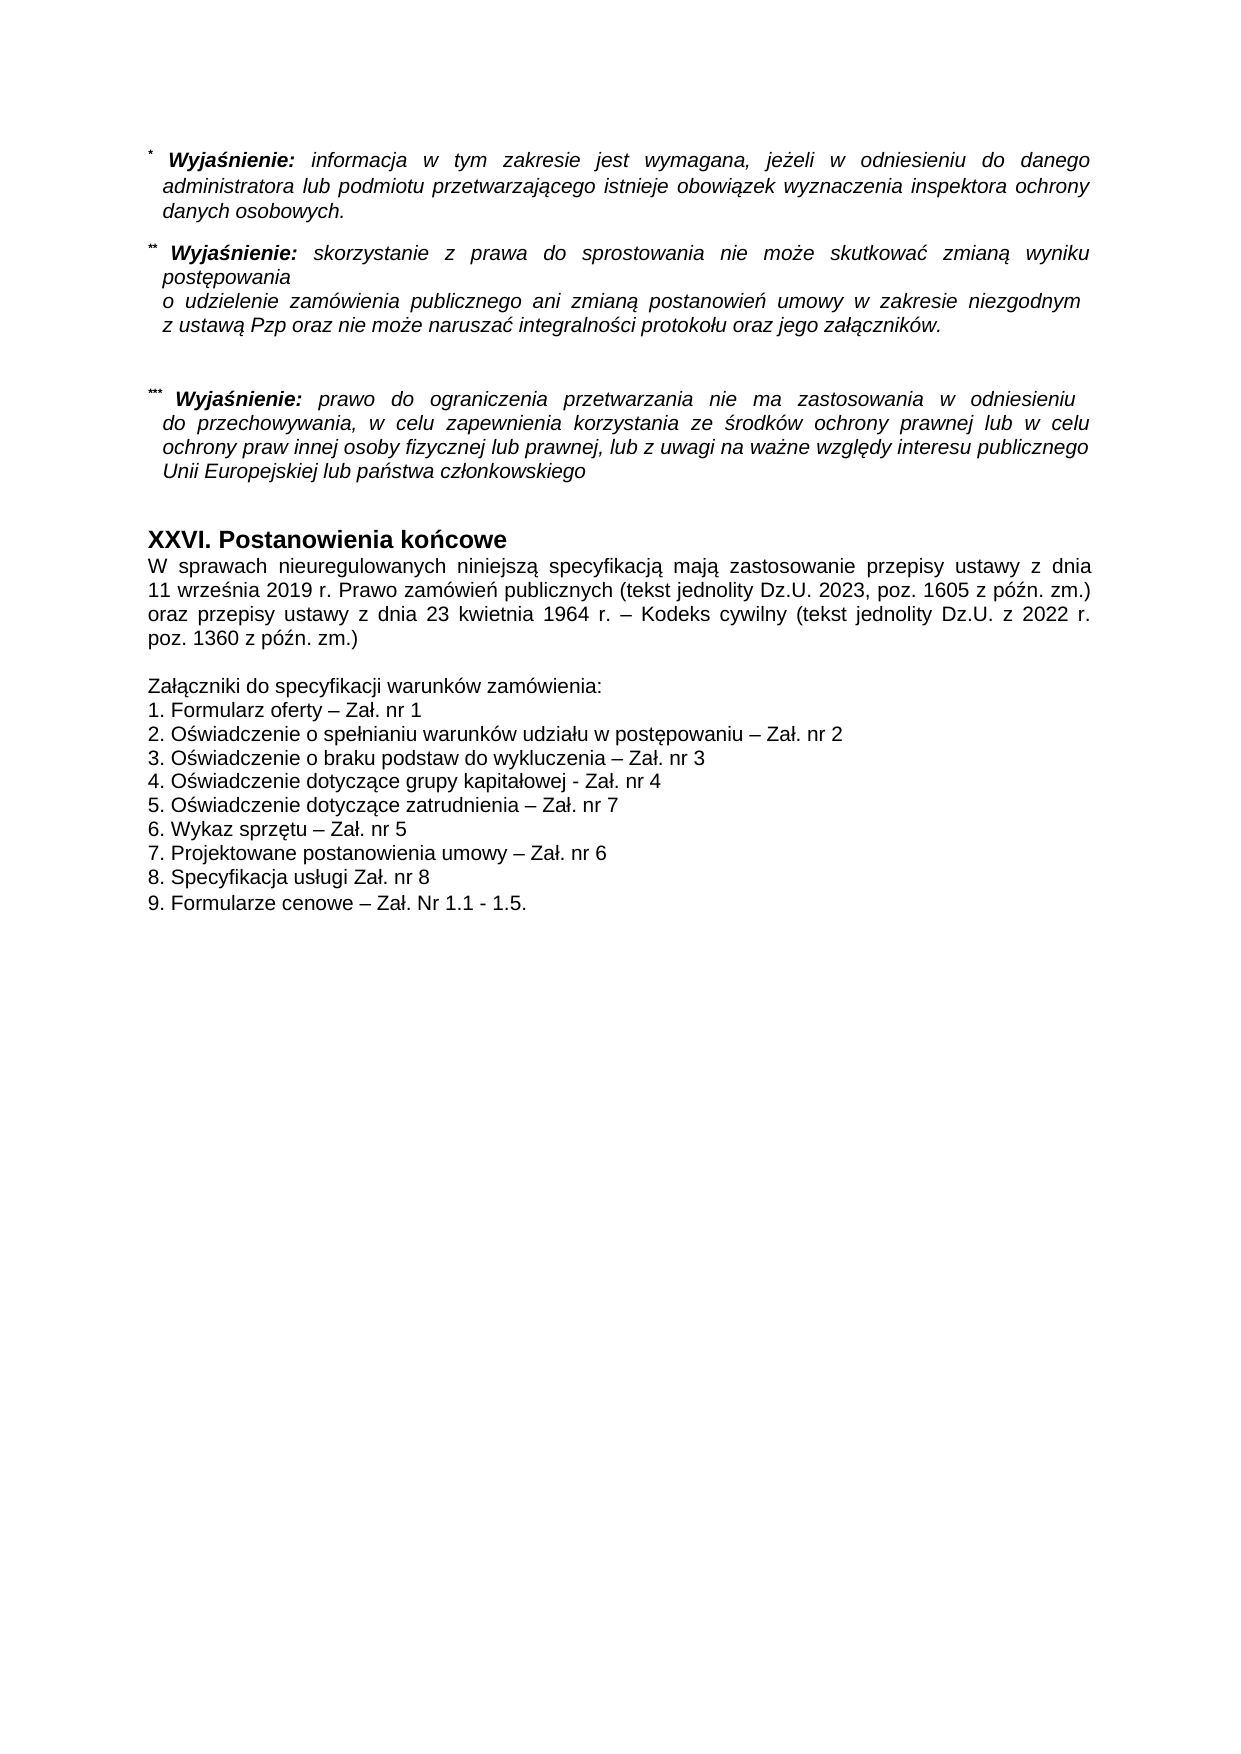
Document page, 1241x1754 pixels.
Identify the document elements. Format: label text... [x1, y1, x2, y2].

text 5. Oświadczenie dotyczące zatrudnienia – Zał. nr 7 [148, 793, 1093, 817]
text 6. Wykaz sprzętu – Zał. nr 5 [148, 817, 1093, 841]
text * Wyjaśnienie: informacja w tym zakresie jest wymagana, jeżeli w odniesieniu do danego administratora lub podmiotu przetwarzającego istnieje obowiązek wyznaczenia inspektora ochrony danych osobowych. [148, 148, 1093, 223]
text Załączniki do specyfikacji warunków zamówienia: [148, 673, 1093, 697]
list ** Wyjaśnienie: skorzystanie z prawa do sprostowania nie może skutkować zmianą wyniku postępowania o udzielenie zamówienia publicznego ani zmianą postanowień umowy w zakresie niezgodnym z ustawą Pzp oraz nie może naruszać integralności protokołu oraz jego załączników. [148, 241, 1093, 337]
text W sprawach nieuregulowanych niniejszą specyfikacją mają zastosowanie przepisy ustawy z dnia 11 września 2019 r. Prawo zamówień publicznych (tekst jednolity Dz.U. 2023, poz. 1605 z późn. zm.) oraz przepisy ustawy z dnia 23 kwietnia 1964 r. – Kodeks cywilny (tekst jednolity Dz.U. z 2022 r. poz. 1360 z późn. zm.) [148, 554, 1093, 649]
text 8. Specyfikacja usługi Zał. nr 8 9. Formularze cenowe – Zał. Nr 1.1 - 1.5. [148, 865, 1093, 915]
text 7. Projektowane postanowienia umowy – Zał. nr 6 [148, 841, 1093, 865]
text 1. Formularz oferty – Zał. nr 1 [148, 697, 1093, 721]
text 4. Oświadczenie dotyczące grupy kapitałowej - Zał. nr 4 [148, 769, 1093, 793]
text 2. Oświadczenie o spełnianiu warunków udziału w postępowaniu – Zał. nr 2 [148, 721, 1093, 745]
text 3. Oświadczenie o braku podstaw do wykluczenia – Zał. nr 3 [148, 745, 1093, 769]
text XXVI. Postanowienia końcowe [148, 525, 1093, 554]
subtitle *** Wyjaśnienie: prawo do ograniczenia przetwarzania nie ma zastosowania w odniesieniu do przechowywania, w celu zapewnienia korzystania ze środków ochrony prawnej lub w celu ochrony praw innej osoby fizycznej lub prawnej, lub z uwagi na ważne względy interesu publicznego Unii Europejskiej lub państwa członkowskiego [148, 387, 1093, 482]
